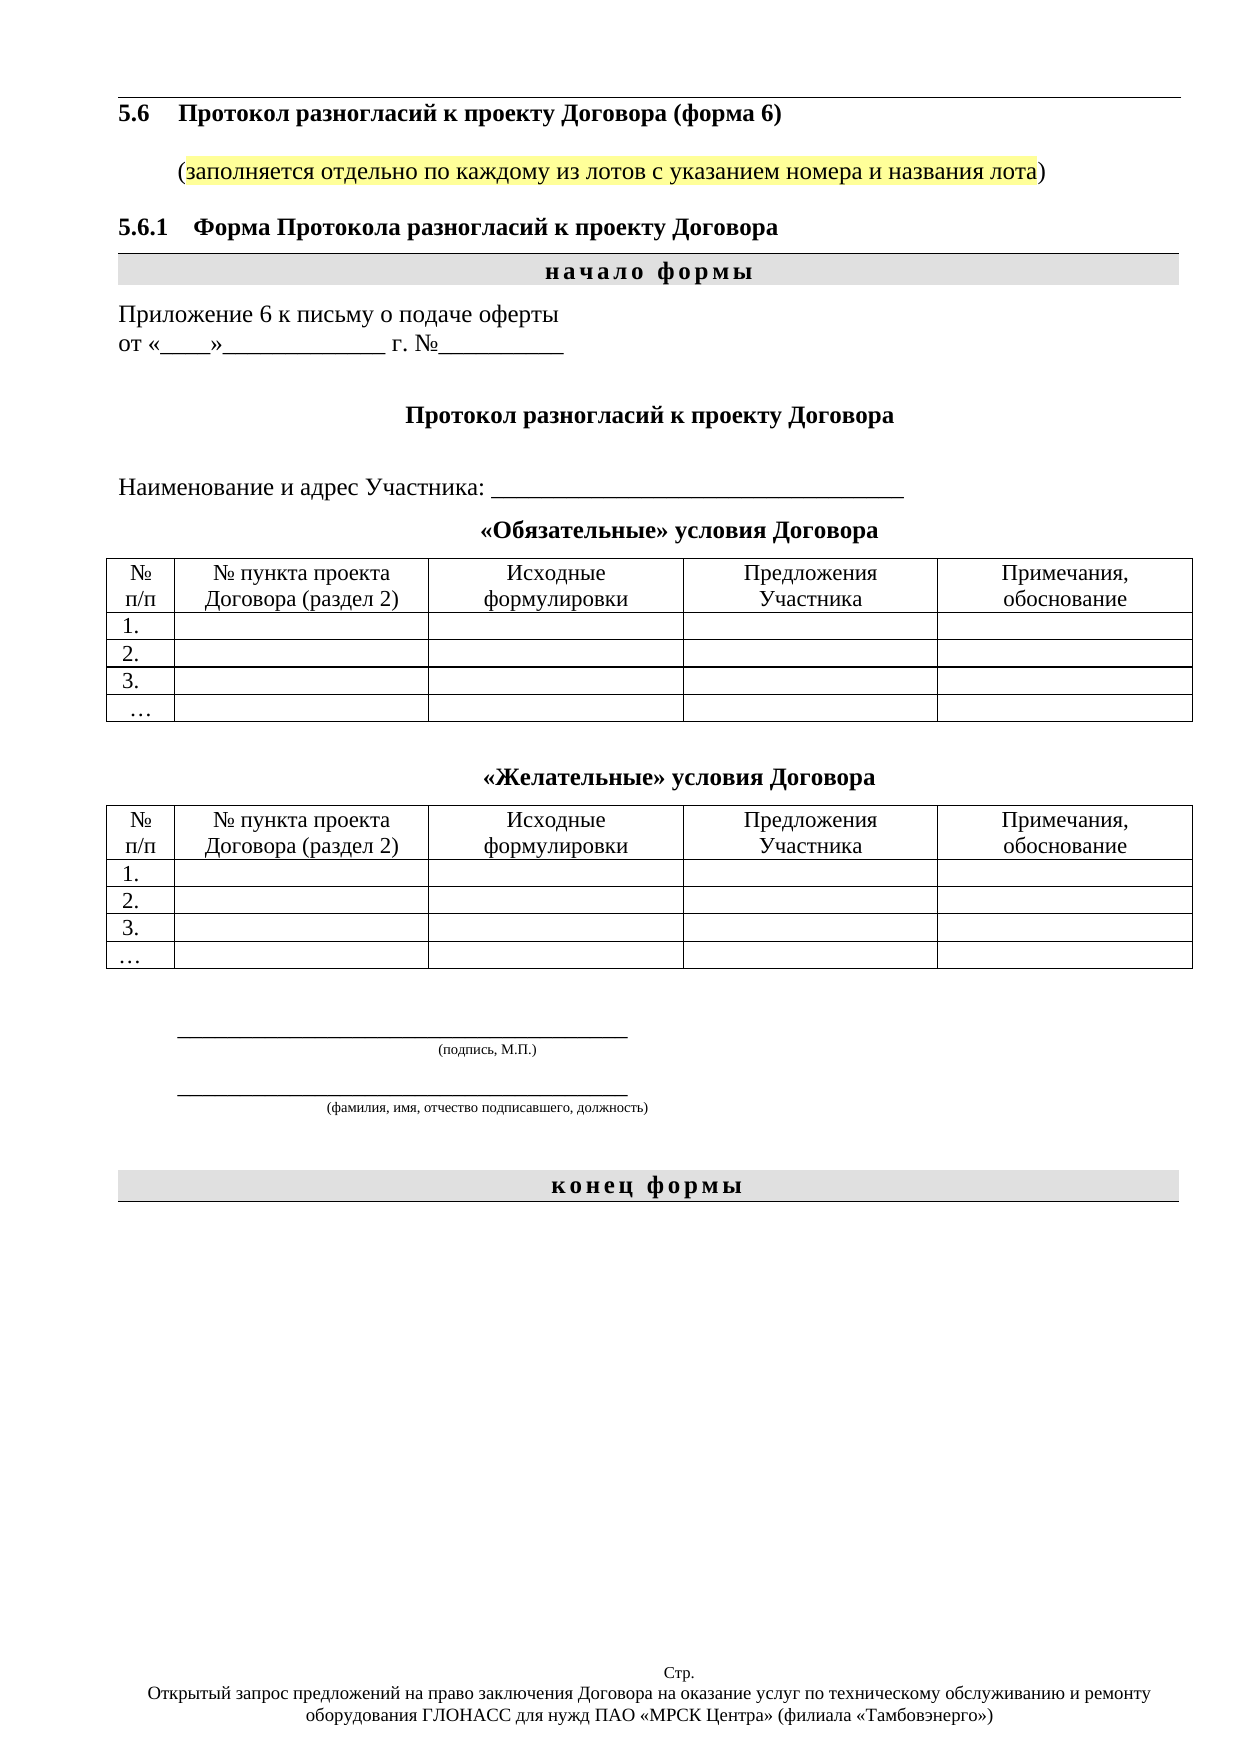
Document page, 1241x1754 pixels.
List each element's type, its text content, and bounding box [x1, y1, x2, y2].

text (фамилия, имя, отчество подписавшего, должность) [118, 1098, 797, 1127]
table_cell [684, 942, 937, 968]
table_cell [684, 914, 937, 941]
table_cell [175, 887, 428, 913]
table_cell [107, 887, 174, 913]
table_cell [429, 942, 683, 968]
table_header № п/п [107, 806, 174, 858]
table_cell [684, 887, 937, 913]
table_header № п/п [107, 559, 174, 612]
table_header Примечания, обоснование [938, 806, 1192, 858]
table_cell [175, 942, 428, 968]
table_cell [429, 613, 683, 639]
table_cell [429, 914, 683, 941]
table_header Исходные формулировки [429, 559, 683, 612]
table_cell [429, 695, 683, 721]
table_cell [938, 887, 1192, 913]
table_cell [938, 914, 1192, 941]
text Протокол разногласий к проекту Договора [118, 400, 1181, 428]
table_cell [107, 668, 174, 694]
table_cell [684, 640, 937, 666]
text конец формы [118, 1170, 1179, 1201]
table_cell [684, 860, 937, 886]
subtitle Протокол разногласий к проекту Договора (форма 6) [118, 98, 1181, 127]
table_cell [107, 613, 174, 639]
table_cell [938, 668, 1192, 694]
table_cell [175, 914, 428, 941]
table_cell [938, 695, 1192, 721]
text Приложение 6 к письму о подаче оферты от «____»_____________ г. №__________ [118, 299, 1181, 357]
table_cell [938, 613, 1192, 639]
text «Желательные» условия Договора [118, 762, 1181, 790]
table_cell [429, 640, 683, 666]
table_cell … [107, 942, 174, 968]
table_cell [938, 640, 1192, 666]
text (подпись, М.П.) [118, 1041, 797, 1070]
table_cell [429, 860, 683, 886]
table_cell [107, 860, 174, 886]
table_cell [938, 860, 1192, 886]
table_cell … [107, 695, 174, 721]
table_cell [684, 695, 937, 721]
subtitle Форма Протокола разногласий к проекту Договора [118, 212, 1181, 240]
table_cell [429, 668, 683, 694]
text «Обязательные» условия Договора [118, 515, 1181, 543]
table_cell [175, 860, 428, 886]
table_header Исходные формулировки [429, 806, 683, 858]
table_header Примечания, обоснование [938, 559, 1192, 612]
table_cell [107, 640, 174, 666]
table_cell [175, 613, 428, 639]
table_cell [175, 640, 428, 666]
table_cell [175, 668, 428, 694]
table_header Предложения Участника [684, 806, 937, 858]
table_cell [175, 695, 428, 721]
table_cell [684, 613, 937, 639]
table_cell [938, 942, 1192, 968]
table_header № пункта проекта Договора (раздел 2) [175, 559, 428, 612]
table_cell [429, 887, 683, 913]
text Наименование и адрес Участника: _________________________________ [118, 472, 1181, 500]
table_header № пункта проекта Договора (раздел 2) [175, 806, 428, 858]
table_header Предложения Участника [684, 559, 937, 612]
table_cell [107, 914, 174, 941]
table_cell [684, 668, 937, 694]
text начало формы [118, 254, 1179, 285]
text ____________________________________ [118, 1012, 1181, 1041]
text ____________________________________ [118, 1070, 1181, 1098]
